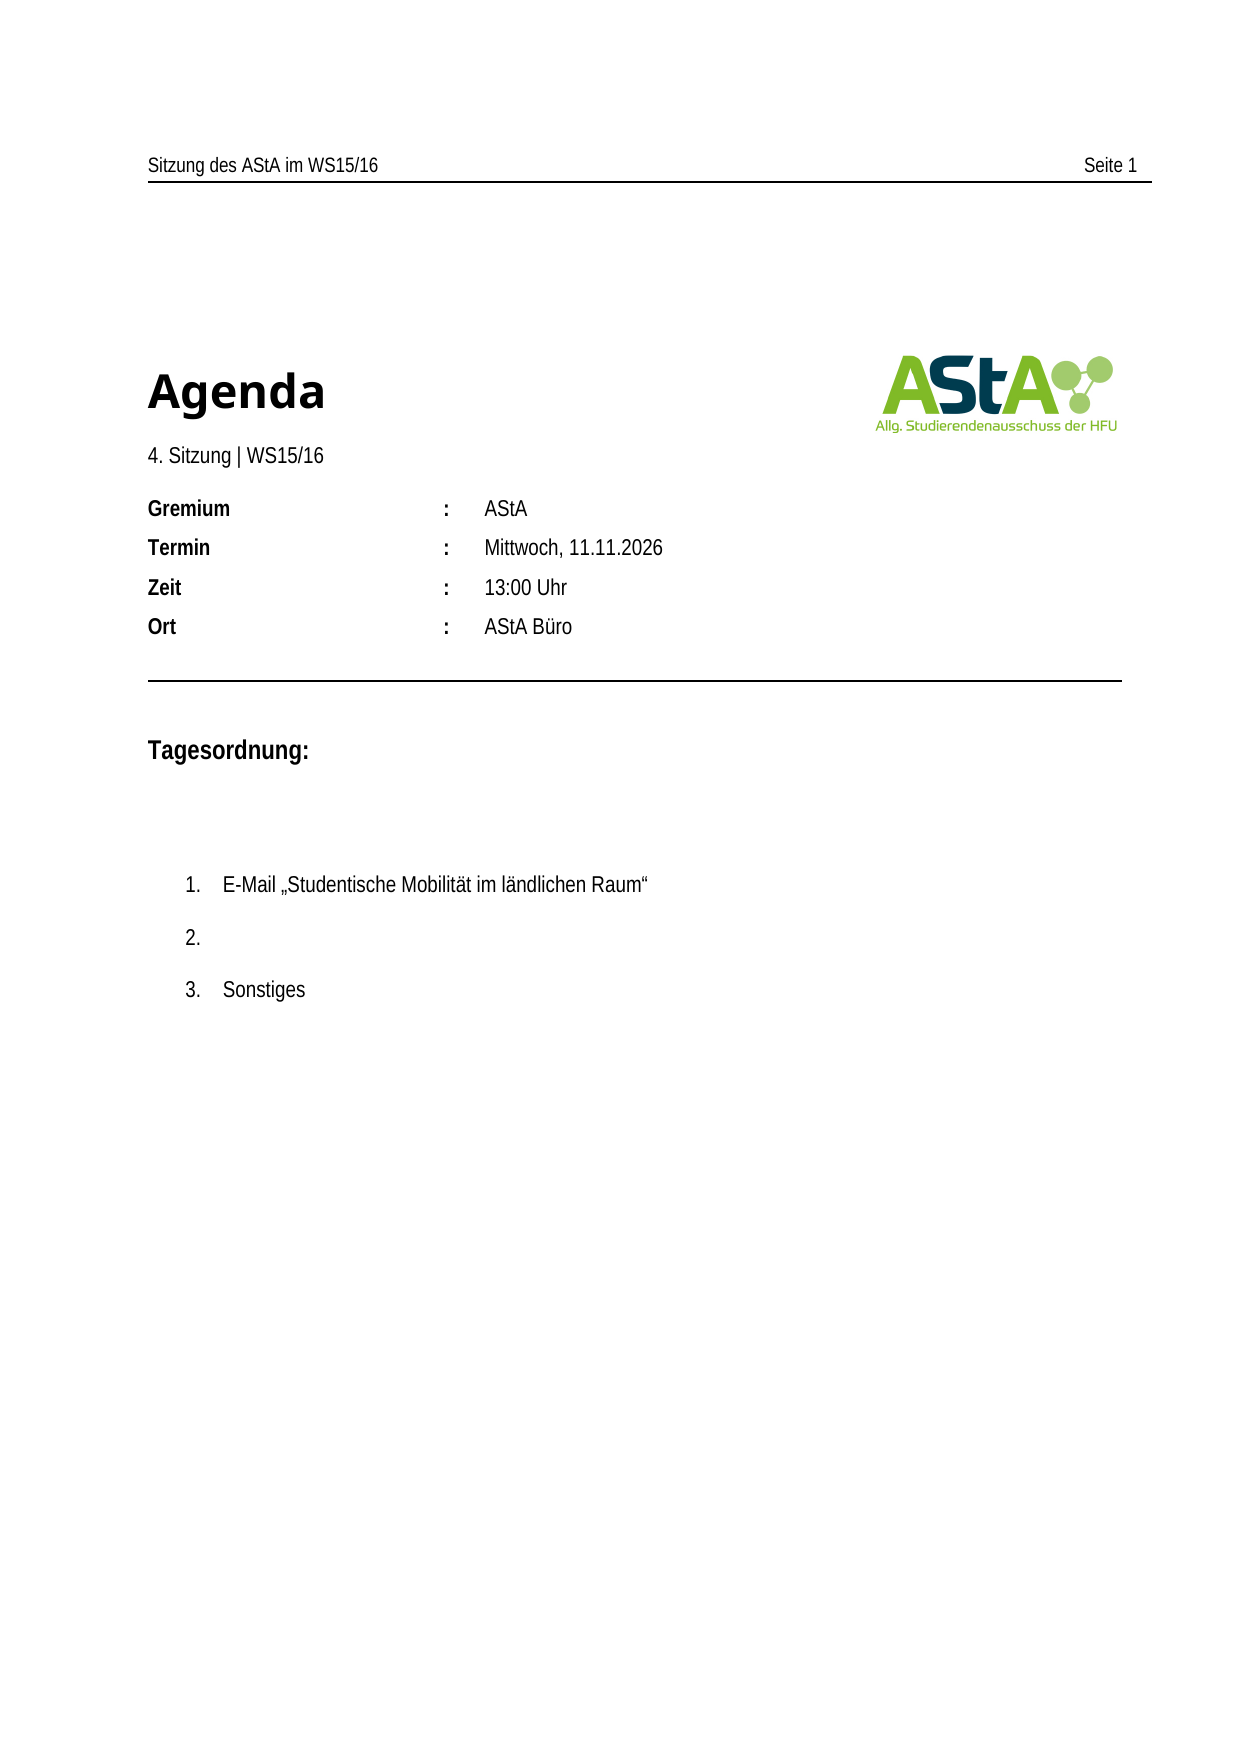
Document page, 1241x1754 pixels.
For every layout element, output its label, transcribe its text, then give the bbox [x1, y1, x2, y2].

text Termin : Mittwoch, 14.01.2016 [148, 534, 1122, 560]
list Sonstiges [185, 976, 1122, 1003]
picture [870, 272, 1123, 525]
list E-Mail „Studentische Mobilität im ländlichen Raum“ [185, 871, 1122, 897]
text Ort : AStA Büro [148, 613, 1122, 639]
text Gremium : AStA [148, 494, 870, 521]
text Tagesordnung: [148, 734, 1122, 766]
text Agenda [148, 359, 870, 423]
text Zeit : 13:00 Uhr [148, 573, 1122, 600]
text 4. Sitzung | WS15/16 [148, 442, 870, 468]
